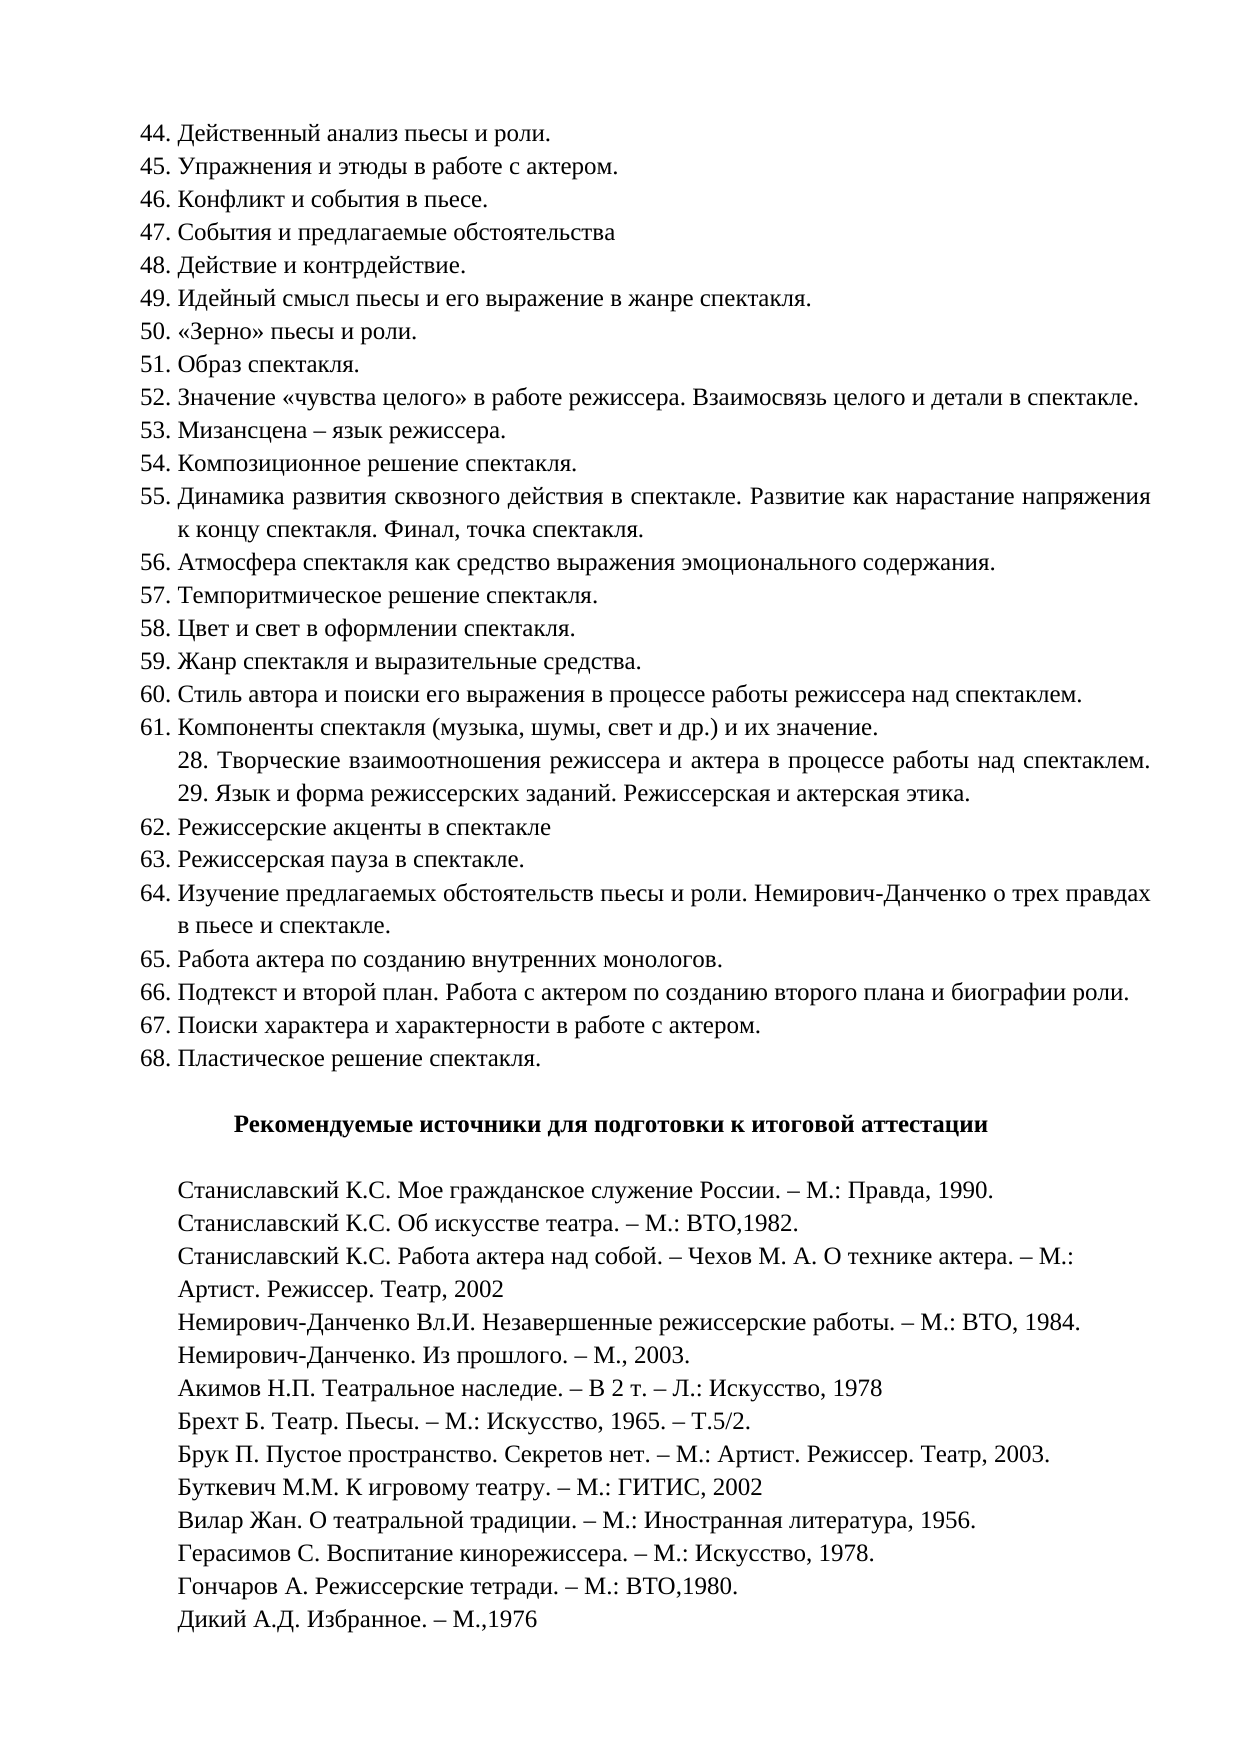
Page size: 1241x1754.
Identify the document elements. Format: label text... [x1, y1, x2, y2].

list Темпоритмическое решение спектакля. [140, 580, 1152, 609]
list Образ спектакля. [140, 349, 1152, 378]
list Поиски характера и характерности в работе с актером. [140, 1010, 1152, 1038]
text Станиславский К.С. Мое гражданское служение России. – М.: Правда, 1990. [177, 1175, 1152, 1203]
list Компоненты спектакля (музыка, шумы, свет и др.) и их значение. [140, 712, 1152, 741]
list Атмосфера спектакля как средство выражения эмоционального содержания. [140, 547, 1152, 576]
list Значение «чувства целого» в работе режиссера. Взаимосвязь целого и детали в спектакле. [140, 382, 1152, 411]
list Подтекст и второй план. Работа с актером по созданию второго плана и биографии роли. [140, 977, 1152, 1005]
list Пластическое решение спектакля. [140, 1043, 1152, 1071]
list События и предлагаемые обстоятельства [140, 217, 1152, 246]
list Мизансцена – язык режиссера. [140, 415, 1152, 444]
text Немирович-Данченко. Из прошлого. – М., 2003. [177, 1340, 1152, 1369]
list Режиссерские акценты в спектакле [140, 812, 1152, 840]
text Герасимов С. Воспитание кинорежиссера. – М.: Искусство, 1978. [177, 1538, 1152, 1567]
list Упражнения и этюды в работе с актером. [140, 151, 1152, 180]
list Работа актера по созданию внутренних монологов. [140, 944, 1152, 972]
text Брехт Б. Театр. Пьесы. – М.: Искусство, 1965. – Т.5/2. [177, 1406, 1152, 1435]
list Динамика развития сквозного действия в спектакле. Развитие как нарастание напряжения к концу спектакля. Финал, точка спектакля. [140, 481, 1152, 543]
list Стиль автора и поиски его выражения в процессе работы режиссера над спектаклем. [140, 679, 1152, 708]
text 28. Творческие взаимоотношения режиссера и актера в процессе работы над спектаклем. 29. Язык и форма режиссерских заданий. Режиссерская и актерская этика. [177, 746, 1152, 807]
text Брук П. Пустое пространство. Секретов нет. – М.: Артист. Режиссер. Театр, 2003. [177, 1439, 1152, 1468]
text Рекомендуемые источники для подготовки к итоговой аттестации [177, 1109, 1152, 1137]
text Буткевич М.М. К игровому театру. – М.: ГИТИС, 2002 [177, 1472, 1152, 1501]
list Действенный анализ пьесы и роли. [140, 118, 1152, 147]
list Режиссерская пауза в спектакле. [140, 844, 1152, 873]
list Конфликт и события в пьесе. [140, 184, 1152, 213]
text Вилар Жан. О театральной традиции. – М.: Иностранная литература, 1956. [177, 1505, 1152, 1534]
list Изучение предлагаемых обстоятельств пьесы и роли. Немирович-Данченко о трех правдах в пьесе и спектакле. [140, 878, 1152, 939]
text Немирович-Данченко Вл.И. Незавершенные режиссерские работы. – М.: ВТО, 1984. [177, 1307, 1152, 1336]
list Идейный смысл пьесы и его выражение в жанре спектакля. [140, 283, 1152, 312]
list Жанр спектакля и выразительные средства. [140, 646, 1152, 675]
list «Зерно» пьесы и роли. [140, 316, 1152, 345]
list Композиционное решение спектакля. [140, 448, 1152, 477]
list Цвет и свет в оформлении спектакля. [140, 613, 1152, 642]
text Гончаров А. Режиссерские тетради. – М.: ВТО,1980. [177, 1571, 1152, 1600]
text Станиславский К.С. Работа актера над собой. – Чехов М. А. О технике актера. – М.: Артист. Режиссер. Театр, 2002 [177, 1241, 1152, 1303]
text Дикий А.Д. Избранное. – М.,1976 [177, 1604, 1152, 1633]
text Акимов Н.П. Театральное наследие. – В 2 т. – Л.: Искусство, 1978 [177, 1373, 1152, 1402]
text Станиславский К.С. Об искусстве театра. – М.: ВТО,1982. [177, 1208, 1152, 1237]
list Действие и контрдействие. [140, 250, 1152, 279]
